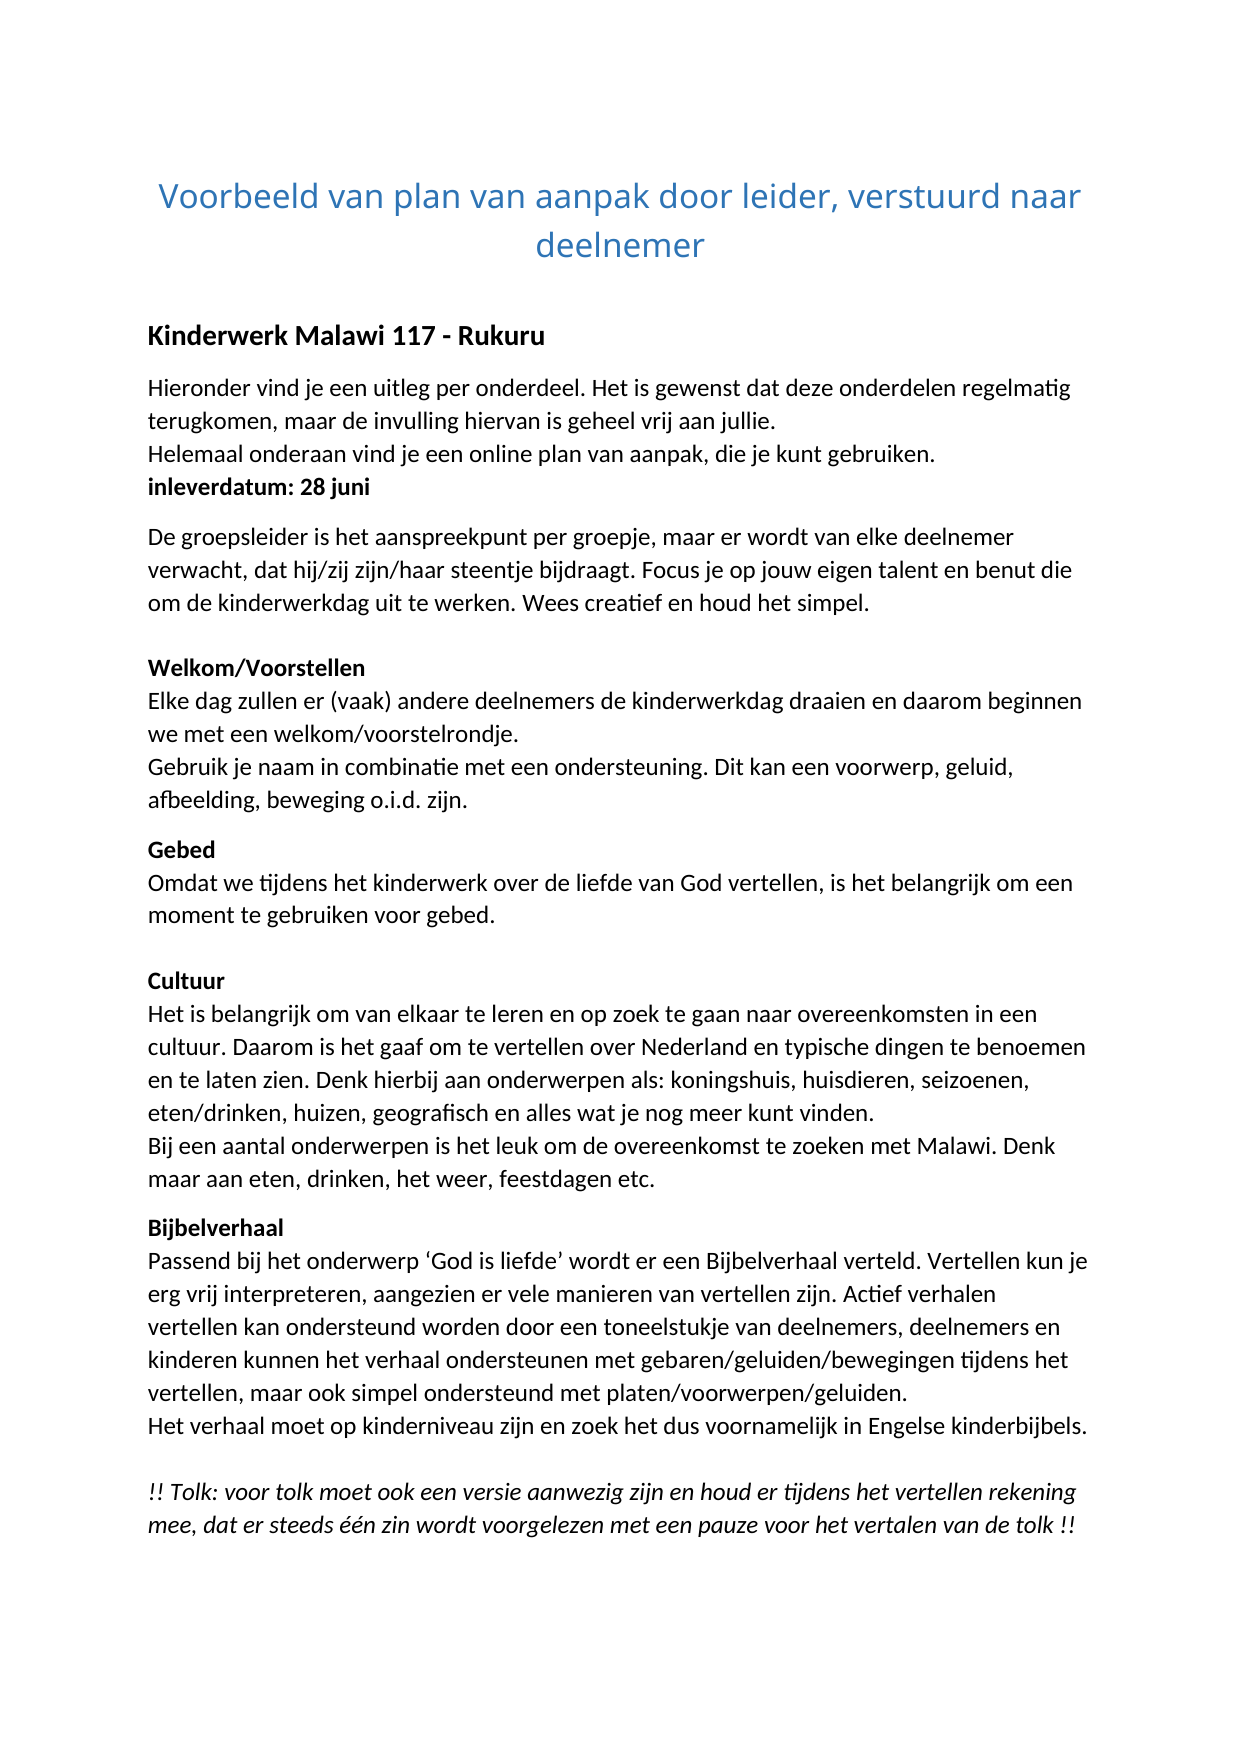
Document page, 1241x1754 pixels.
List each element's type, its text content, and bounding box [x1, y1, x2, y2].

text Gebed Omdat we tijdens het kinderwerk over de liefde van God vertellen, is het belangrijk om een moment te gebruiken voor gebed. Cultuur Het is belangrijk om van elkaar te leren en op zoek te gaan naar overeenkomsten in een cultuur. Daarom is het gaaf om te vertellen over Nederland en typische dingen te benoemen en te laten zien. Denk hierbij aan onderwerpen als: koningshuis, huisdieren, seizoenen, eten/drinken, huizen, geografisch en alles wat je nog meer kunt vinden. Bij een aantal onderwerpen is het leuk om de overeenkomst te zoeken met Malawi. Denk maar aan eten, drinken, het weer, feestdagen etc. [148, 834, 1093, 1193]
text De groepsleider is het aanspreekpunt per groepje, maar er wordt van elke deelnemer verwacht, dat hij/zij zijn/haar steentje bijdraagt. Focus je op jouw eigen talent en benut die om de kinderwerkdag uit te werken. Wees creatief en houd het simpel. Welkom/Voorstellen Elke dag zullen er (vaak) andere deelnemers de kinderwerkdag draaien en daarom beginnen we met een welkom/voorstelrondje. Gebruik je naam in combinatie met een ondersteuning. Dit kan een voorwerp, geluid, afbeelding, beweging o.i.d. zijn. [148, 521, 1093, 815]
text Bijbelverhaal Passend bij het onderwerp ‘God is liefde’ wordt er een Bijbelverhaal verteld. Vertellen kun je erg vrij interpreteren, aangezien er vele manieren van vertellen zijn. Actief verhalen vertellen kan ondersteund worden door een toneelstukje van deelnemers, deelnemers en kinderen kunnen het verhaal ondersteunen met gebaren/geluiden/bewegingen tijdens het vertellen, maar ook simpel ondersteund met platen/voorwerpen/geluiden. Het verhaal moet op kinderniveau zijn en zoek het dus voornamelijk in Engelse kinderbijbels. !! Tolk: voor tolk moet ook een versie aanwezig zijn en houd er tijdens het vertellen rekening mee, dat er steeds één zin wordt voorgelezen met een pauze voor het vertalen van de tolk !! [148, 1212, 1093, 1539]
text Kinderwerk Malawi 117 - Rukuru [148, 317, 1093, 353]
subtitle Voorbeeld van plan van aanpak door leider, verstuurd naar deelnemer [148, 173, 1093, 267]
text Hieronder vind je een uitleg per onderdeel. Het is gewenst dat deze onderdelen regelmatig terugkomen, maar de invulling hiervan is geheel vrij aan jullie. Helemaal onderaan vind je een online plan van aanpak, die je kunt gebruiken. inleverdatum: 28 juni [148, 372, 1093, 502]
